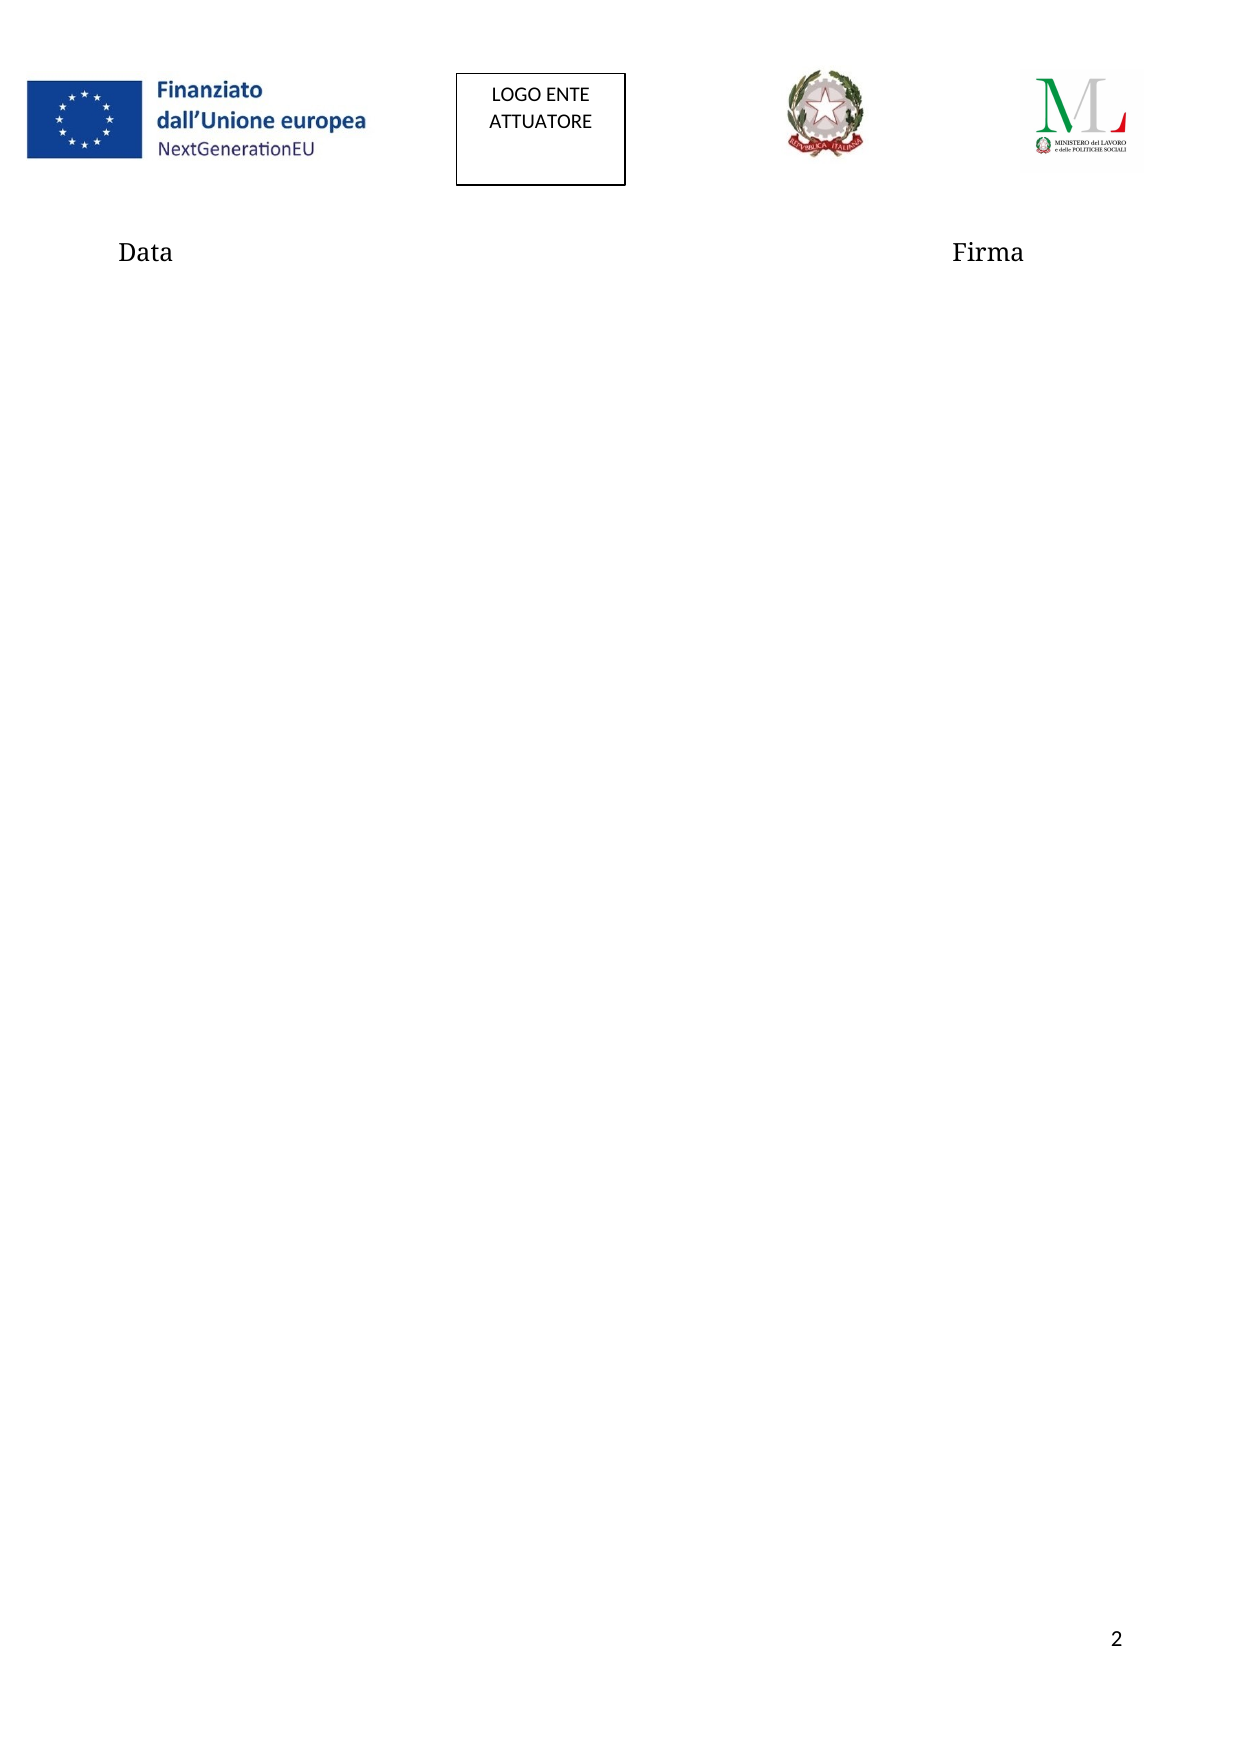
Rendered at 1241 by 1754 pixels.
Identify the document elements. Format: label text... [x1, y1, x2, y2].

text Data [118, 235, 583, 269]
picture [780, 65, 872, 163]
text Firma [657, 235, 1122, 269]
picture [25, 71, 375, 161]
picture [1020, 69, 1145, 173]
